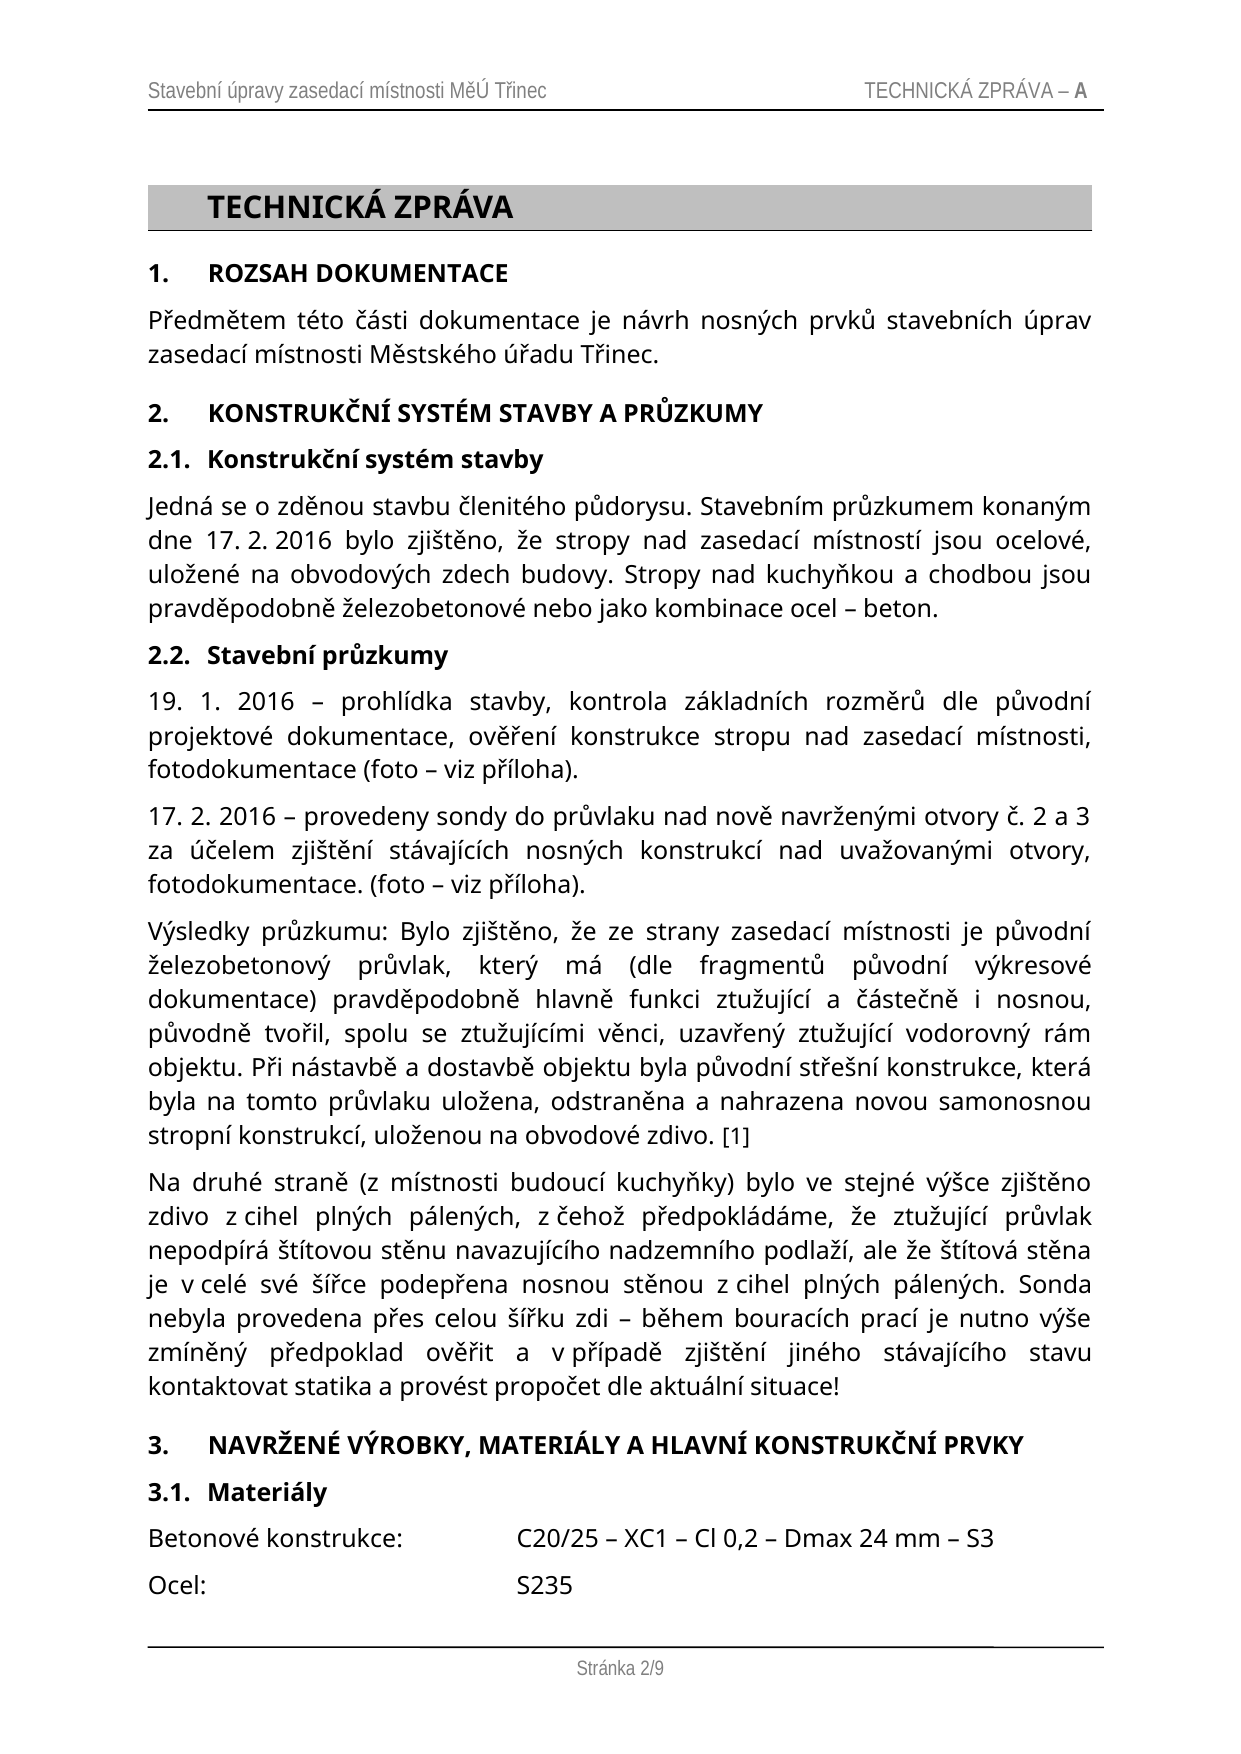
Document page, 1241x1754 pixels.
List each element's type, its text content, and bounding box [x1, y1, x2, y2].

text Betonové konstrukce: C20/25 – XC1 – Cl 0,2 – Dmax 24 mm – S3 [148, 1521, 1092, 1555]
text 17. 2. 2016 – provedeny sondy do průvlaku nad nově navrženými otvory č. 2 a 3 za účelem zjištění stávajících nosných konstrukcí nad uvažovanými otvory, fotodokumentace. (foto – viz příloha). [148, 799, 1092, 901]
text 19. 1. 2016 – prohlídka stavby, kontrola základních rozměrů dle původní projektové dokumentace, ověření konstrukce stropu nad zasedací místnosti, fotodokumentace (foto – viz příloha). [148, 684, 1092, 786]
text Předmětem této části dokumentace je návrh nosných prvků stavebních úprav zasedací místnosti Městského úřadu Třinec. [148, 302, 1092, 371]
subtitle Navržené výrobky, materiály a hlavní konstrukční prvky [148, 1428, 1092, 1462]
text Výsledky průzkumu: Bylo zjištěno, že ze strany zasedací místnosti je původní železobetonový průvlak, který má (dle fragmentů původní výkresové dokumentace) pravděpodobně hlavně funkci ztužující a částečně i nosnou, původně tvořil, spolu se ztužujícími věnci, uzavřený ztužující vodorovný rám objektu. Při nástavbě a dostavbě objektu byla původní střešní konstrukce, která byla na tomto průvlaku uložena, odstraněna a nahrazena novou samonosnou stropní konstrukcí, uloženou na obvodové zdivo. [1] [148, 913, 1092, 1152]
subtitle Konstrukční systém stavby [148, 442, 1092, 476]
subtitle TECHNICKÁ ZPRÁVA [148, 185, 1092, 230]
subtitle Materiály [148, 1474, 1092, 1508]
subtitle Konstrukční systém stavby a průzkumy [148, 396, 1092, 430]
text Jedná se o zděnou stavbu členitého půdorysu. Stavebním průzkumem konaným dne 17. 2. 2016 bylo zjištěno, že stropy nad zasedací místností jsou ocelové, uložené na obvodových zdech budovy. Stropy nad kuchyňkou a chodbou jsou pravděpodobně železobetonové nebo jako kombinace ocel – beton. [148, 489, 1092, 625]
text Na druhé straně (z místnosti budoucí kuchyňky) bylo ve stejné výšce zjištěno zdivo z cihel plných pálených, z čehož předpokládáme, že ztužující průvlak nepodpírá štítovou stěnu navazujícího nadzemního podlaží, ale že štítová stěna je v celé své šířce podepřena nosnou stěnou z cihel plných pálených. Sonda nebyla provedena přes celou šířku zdi – během bouracích prací je nutno výše zmíněný předpoklad ověřit a v případě zjištění jiného stávajícího stavu kontaktovat statika a provést propočet dle aktuální situace! [148, 1164, 1092, 1403]
subtitle Stavební průzkumy [148, 637, 1092, 672]
text Ocel: S235 [148, 1567, 1092, 1602]
subtitle Rozsah dokumentace [148, 256, 1092, 290]
